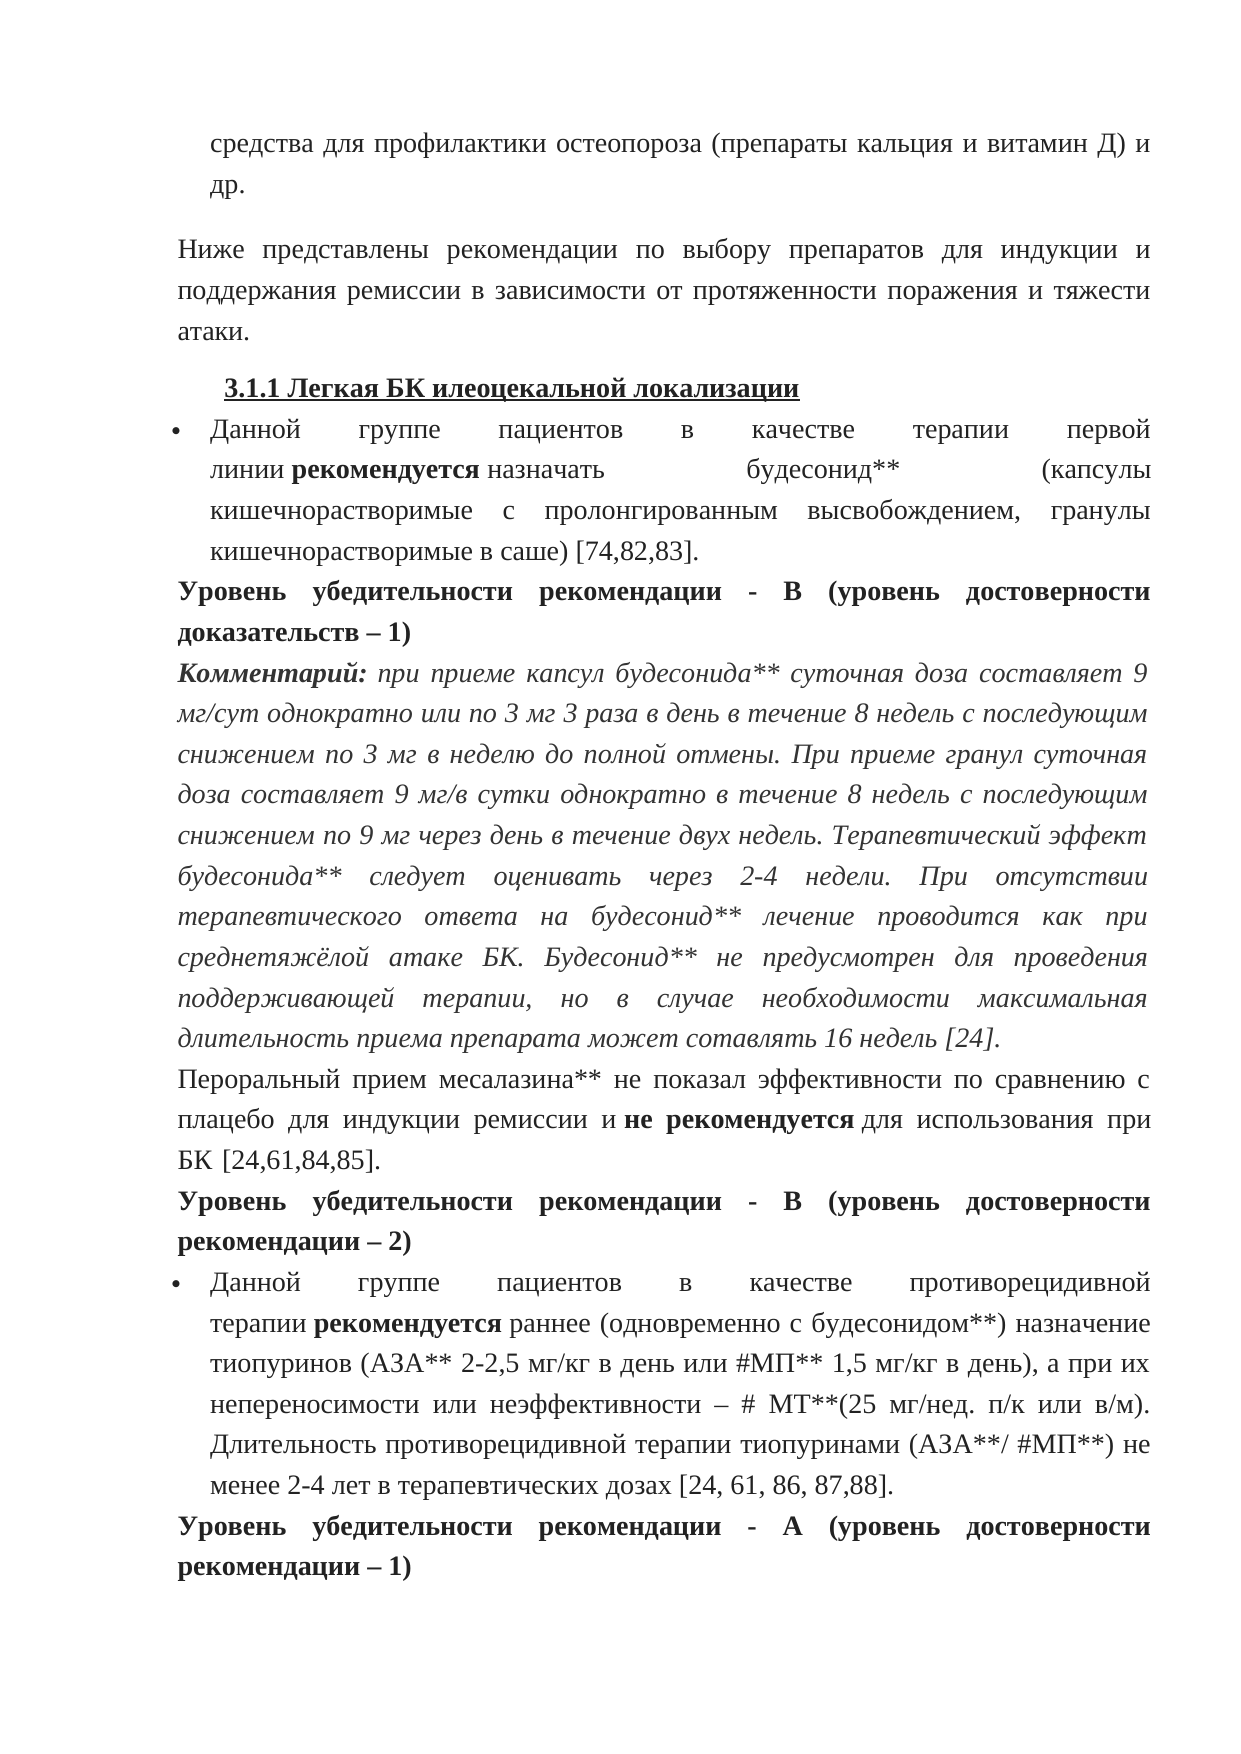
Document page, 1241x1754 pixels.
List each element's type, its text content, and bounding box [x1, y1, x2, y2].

text Ниже представлены рекомендации по выбору препаратов для индукции и поддержания ремиссии в зависимости от протяженности поражения и тяжести атаки. [177, 224, 1152, 346]
list Данной группе пациентов в качестве терапии первой линии рекомендуется назначать будесонид** (капсулы кишечнорастворимые с пролонгированным высвобождением, гранулы кишечнорастворимые в саше) [74,82,83]. [172, 404, 1152, 566]
text Уровень убедительности рекомендации - В (уровень достоверности рекомендации – 2) [177, 1176, 1152, 1257]
text Пероральный прием месалазина** не показал эффективности по сравнению с плацебо для индукции ремиссии и не рекомендуется для использования при БК [24,61,84,85]. [177, 1054, 1152, 1176]
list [172, 118, 1152, 199]
text Комментарий: при приеме капсул будесонида** суточная доза составляет 9 мг/сут однократно или по 3 мг 3 раза в день в течение 8 недель с последующим снижением по 3 мг в неделю до полной отмены. При приеме гранул суточная доза составляет 9 мг/в сутки однократно в течение 8 недель с последующим снижением по 9 мг через день в течение двух недель. Терапевтический эффект будесонида** следует оценивать через 2-4 недели. При отсутствии терапевтического ответа на будесонид** лечение проводится как при среднетяжёлой атаке БК. Будесонид** не предусмотрен для проведения поддерживающей терапии, но в случае необходимости максимальная длительность приема препарата может сотавлять 16 недель [24]. [177, 647, 1152, 1054]
text Уровень убедительности рекомендации - B (уровень достоверности доказательств – 1) [177, 566, 1152, 647]
text 3.1.1 Легкая БК илеоцекальной локализации [224, 371, 1105, 404]
text Уровень убедительности рекомендации - А (уровень достоверности рекомендации – 1) [177, 1501, 1152, 1582]
list Данной группе пациентов в качестве противорецидивной терапии рекомендуется раннее (одновременно с будесонидом**) назначение тиопуринов (АЗА** 2-2,5 мг/кг в день или #МП** 1,5 мг/кг в день), а при их непереносимости или неэффективности – # МТ**(25 мг/нед. п/к или в/м). Длительность противорецидивной терапии тиопуринами (АЗА**/ #МП**) не менее 2-4 лет в терапевтических дозах [24, 61, 86, 87,88]. [172, 1257, 1152, 1501]
